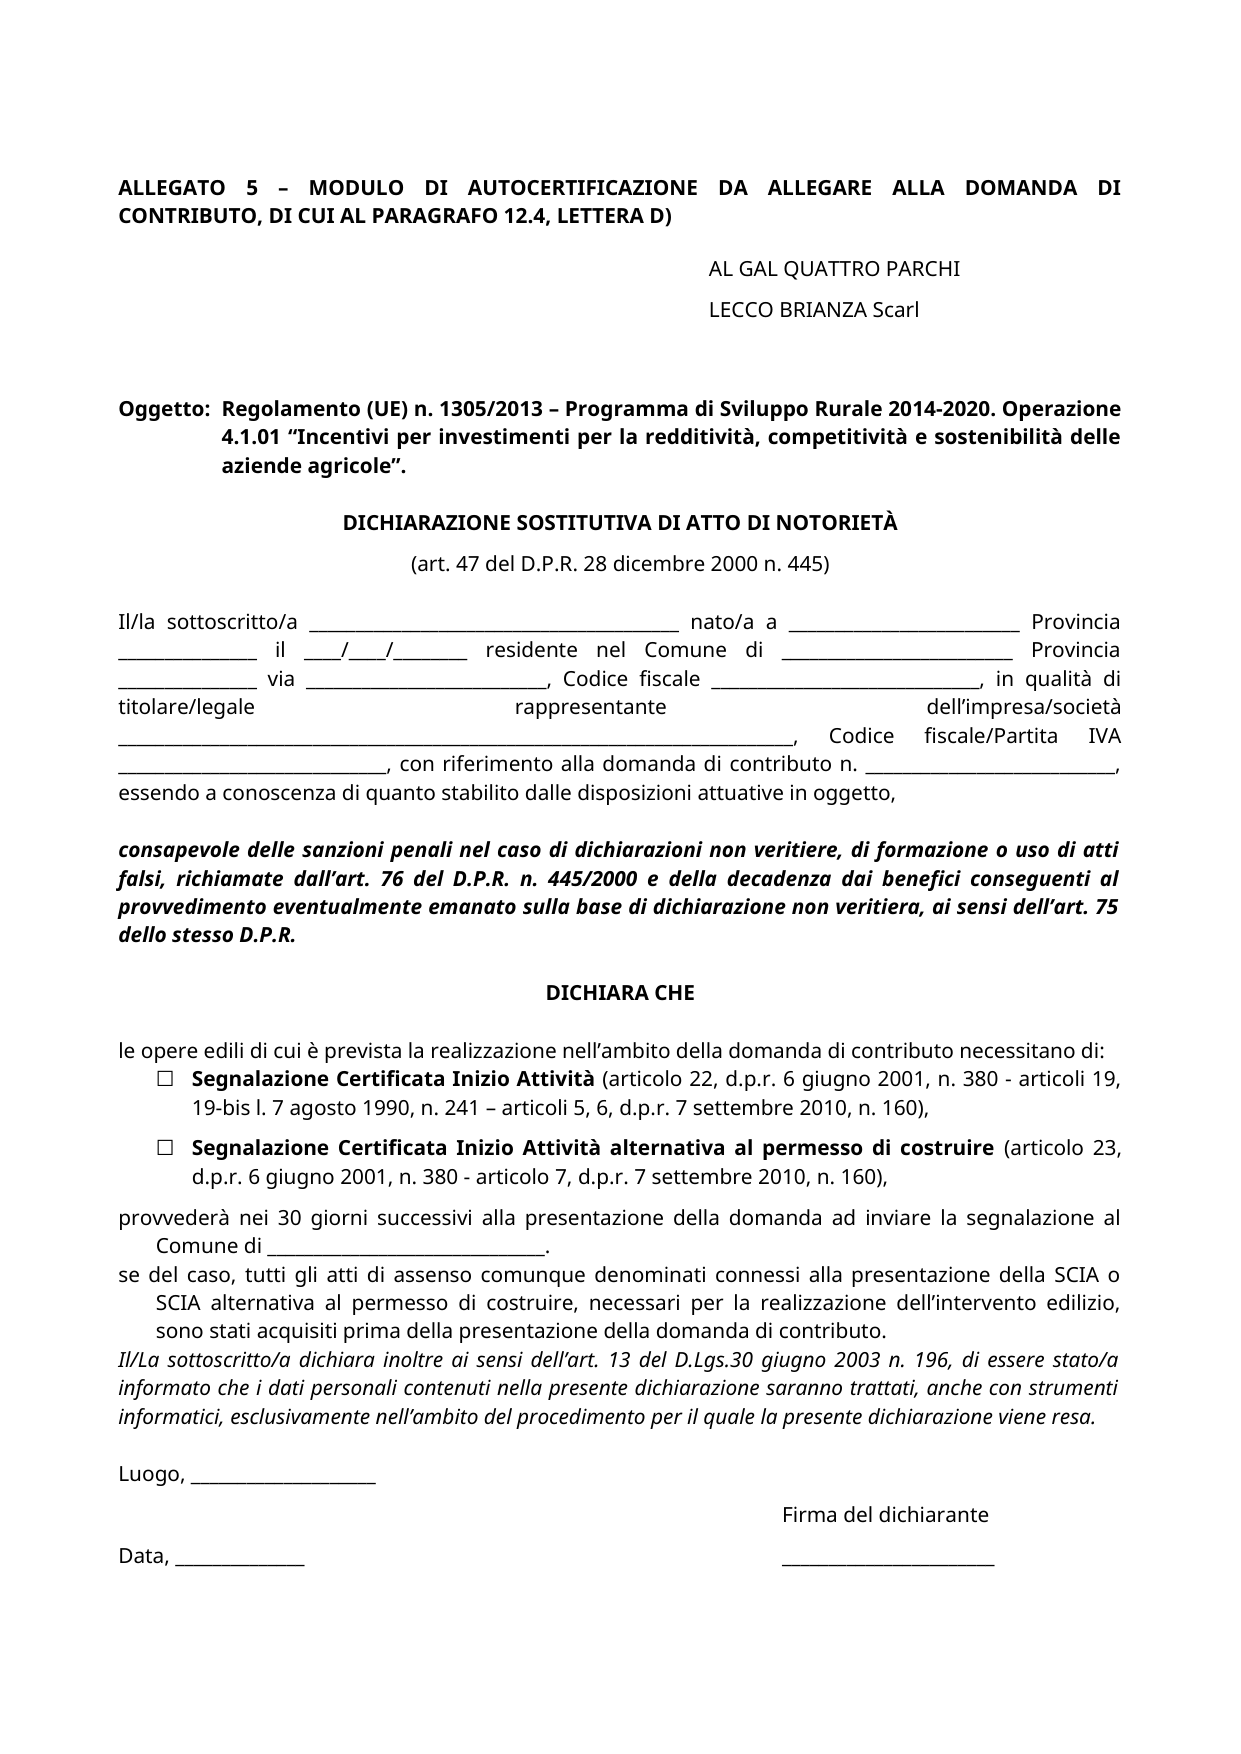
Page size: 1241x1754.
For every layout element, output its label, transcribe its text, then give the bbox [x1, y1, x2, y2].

text provvederà nei 30 giorni successivi alla presentazione della domanda ad inviare la segnalazione al Comune di ______________________________. [118, 1203, 1122, 1260]
text Il/La sottoscritto/a dichiara inoltre ai sensi dell’art. 13 del D.Lgs.30 giugno 2003 n. 196, di essere stato/a informato che i dati personali contenuti nella presente dichiarazione saranno trattati, anche con strumenti informatici, esclusivamente nell’ambito del procedimento per il quale la presente dichiarazione viene resa. [118, 1345, 1122, 1430]
text se del caso, tutti gli atti di assenso comunque denominati connessi alla presentazione della SCIA o SCIA alternativa al permesso di costruire, necessari per la realizzazione dell’intervento edilizio, sono stati acquisiti prima della presentazione della domanda di contributo. [118, 1260, 1122, 1345]
text le opere edili di cui è prevista la realizzazione nell’ambito della domanda di contributo necessitano di: [118, 1036, 1122, 1064]
text LECCO BRIANZA Scarl [709, 295, 1122, 324]
text Data, ______________ _______________________ [118, 1541, 1122, 1570]
text consapevole delle sanzioni penali nel caso di dichiarazioni non veritiere, di formazione o uso di atti falsi, richiamate dall’art. 76 del D.P.R. n. 445/2000 e della decadenza dai benefici conseguenti al provvedimento eventualmente emanato sulla base di dichiarazione non veritiera, ai sensi dell’art. 75 dello stesso D.P.R. [118, 835, 1122, 949]
text ALLEGATO 5 – MODULO DI AUTOCERTIFICAZIONE DA ALLEGARE ALLA DOMANDA DI CONTRIBUTO, DI CUI AL PARAGRAFO 12.4, LETTERA d) [118, 173, 1122, 229]
text Luogo, ____________________ [118, 1459, 1122, 1488]
text DICHIARAZIONE SOSTITUTIVA DI ATTO DI NOTORIETÀ [118, 508, 1122, 537]
text AL GAL QUATTRO PARCHI [709, 254, 1122, 283]
text Firma del dichiarante [753, 1501, 1122, 1529]
text ☐ Segnalazione Certificata Inizio Attività alternativa al permesso di costruire (articolo 23, d.p.r. 6 giugno 2001, n. 380 - articolo 7, d.p.r. 7 settembre 2010, n. 160), [156, 1133, 1122, 1190]
text DICHIARA CHE [118, 978, 1122, 1007]
text (art. 47 del D.P.R. 28 dicembre 2000 n. 445) [118, 549, 1122, 578]
text Oggetto: Regolamento (UE) n. 1305/2013 – Programma di Sviluppo Rurale 2014-2020. Operazione 4.1.01 “Incentivi per investimenti per la redditività, competitività e sostenibilità delle aziende agricole”. [118, 394, 1122, 479]
text Il/la sottoscritto/a ________________________________________ nato/a a _________________________ Provincia _______________ il ____/____/________ residente nel Comune di _________________________ Provincia _______________ via __________________________, Codice fiscale _____________________________, in qualità di titolare/legale rappresentante dell’impresa/società _________________________________________________________________________, Codice fiscale/Partita IVA _____________________________, con riferimento alla domanda di contributo n. ___________________________, essendo a conoscenza di quanto stabilito dalle disposizioni attuative in oggetto, [118, 607, 1122, 806]
text ☐ Segnalazione Certificata Inizio Attività (articolo 22, d.p.r. 6 giugno 2001, n. 380 - articoli 19, 19-bis l. 7 agosto 1990, n. 241 – articoli 5, 6, d.p.r. 7 settembre 2010, n. 160), [156, 1064, 1122, 1121]
